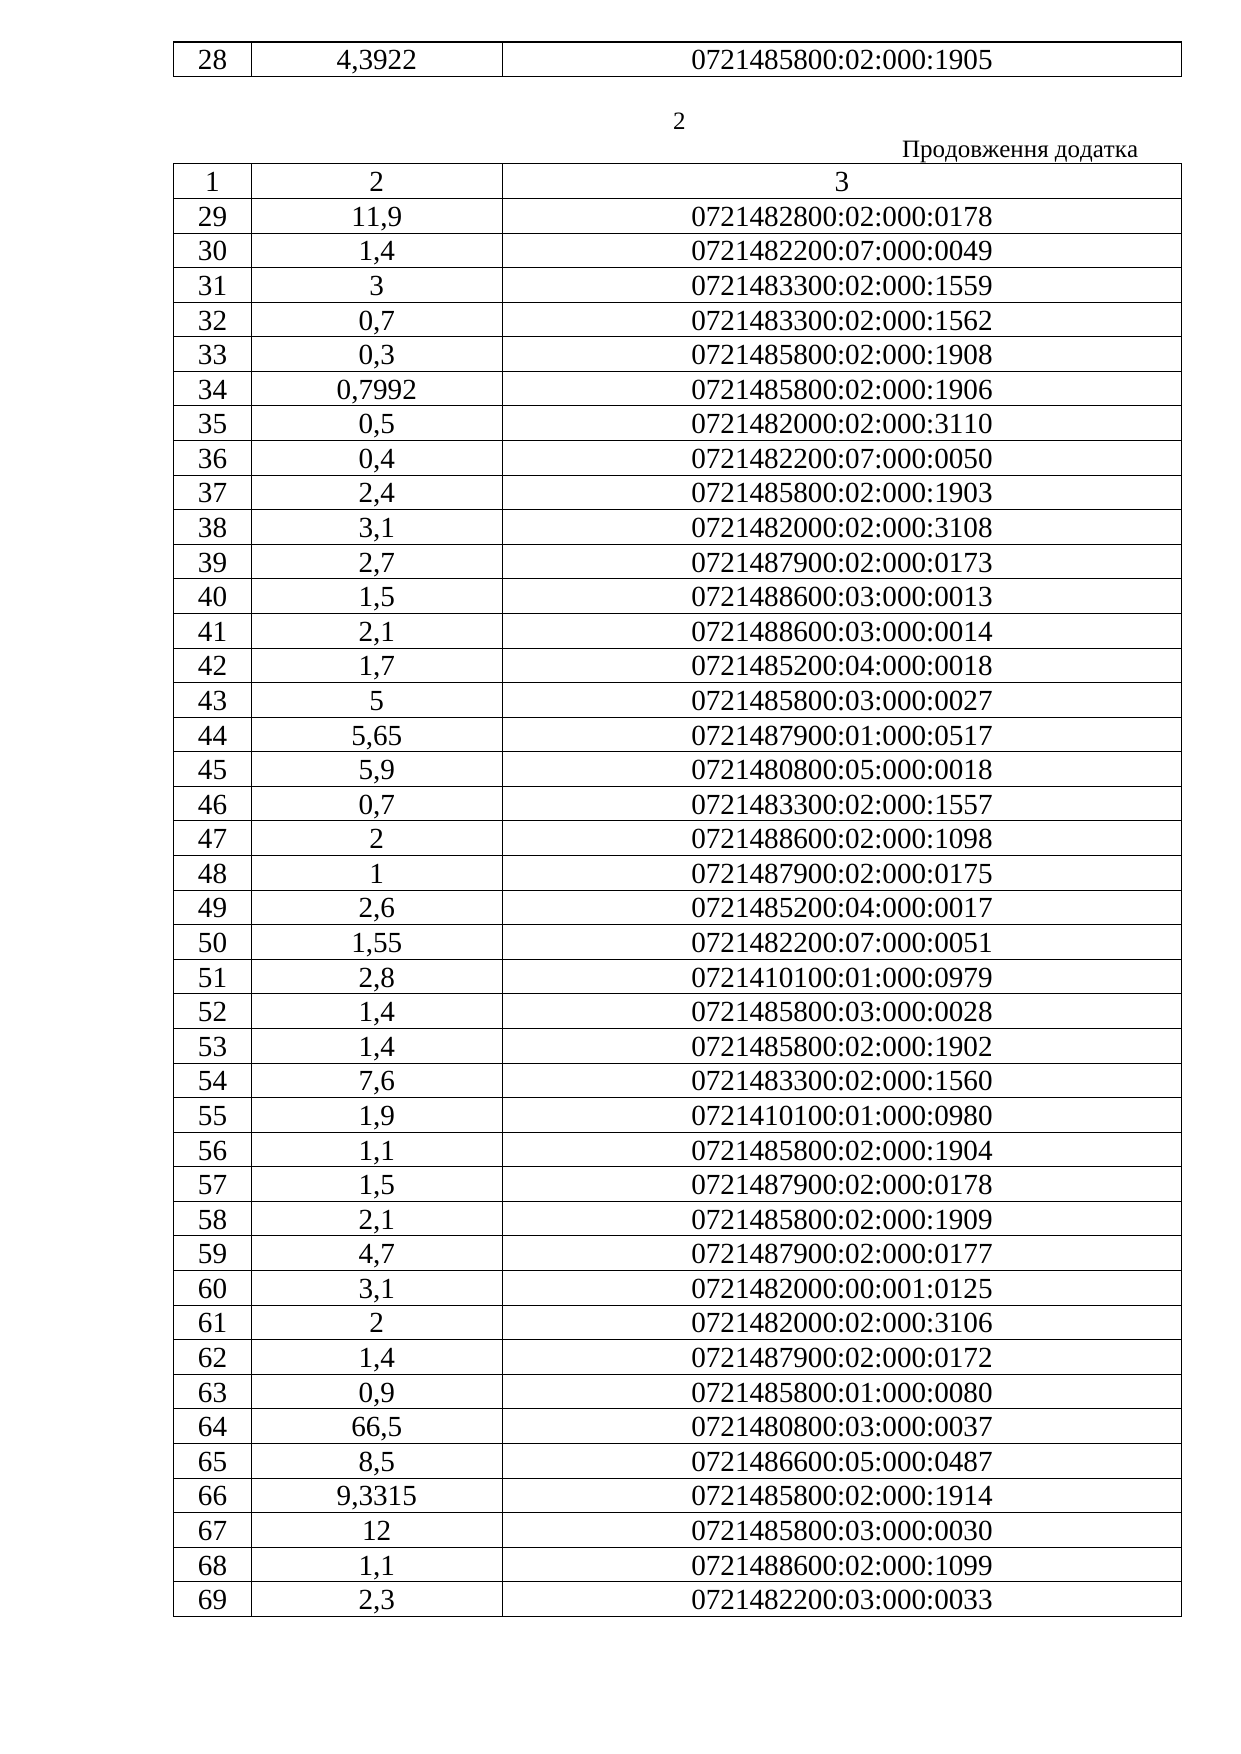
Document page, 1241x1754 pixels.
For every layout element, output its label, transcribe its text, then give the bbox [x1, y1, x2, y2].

table_cell 2 [252, 821, 502, 855]
table_cell 0,5 [252, 406, 502, 440]
table_cell 0721487900:02:000:0177 [503, 1236, 1181, 1270]
table_cell 0721410100:01:000:0980 [503, 1098, 1181, 1132]
table_cell 36 [174, 441, 251, 474]
table_cell 0721485800:01:000:0080 [503, 1375, 1181, 1408]
table_cell 0721480800:03:000:0037 [503, 1409, 1181, 1443]
table_cell 52 [174, 994, 251, 1028]
table_cell 2 [252, 1306, 502, 1339]
table_cell 68 [174, 1548, 251, 1581]
table_cell 33 [174, 337, 251, 371]
table_cell 1,4 [252, 1029, 502, 1062]
table_cell 0721485800:02:000:1909 [503, 1202, 1181, 1235]
table_cell 66 [174, 1479, 251, 1512]
table_cell 37 [174, 476, 251, 509]
table_cell 0721488600:03:000:0013 [503, 579, 1181, 613]
table_cell 0721482200:03:000:0033 [503, 1582, 1181, 1616]
table_cell 47 [174, 821, 251, 855]
table_cell 51 [174, 960, 251, 993]
table_cell 0,9 [252, 1375, 502, 1408]
table_cell 1,4 [252, 994, 502, 1028]
table_cell 60 [174, 1271, 251, 1304]
table_cell 31 [174, 268, 251, 302]
table_cell 0721482800:02:000:0178 [503, 199, 1181, 232]
table_cell 35 [174, 406, 251, 440]
table_cell 0721488600:02:000:1099 [503, 1548, 1181, 1581]
table_cell 34 [174, 372, 251, 405]
table_cell 3,1 [252, 510, 502, 544]
table_cell 4,3922 [252, 43, 502, 76]
table_cell 0721482000:02:000:3108 [503, 510, 1181, 544]
table_cell 0721482000:00:001:0125 [503, 1271, 1181, 1304]
table_cell 62 [174, 1340, 251, 1374]
table_cell 0721487900:01:000:0517 [503, 718, 1181, 751]
table_cell 0721482000:02:000:3106 [503, 1306, 1181, 1339]
table_cell 1,4 [252, 1340, 502, 1374]
table_cell 61 [174, 1306, 251, 1339]
table_header 2 [252, 164, 502, 198]
table_cell 5 [252, 683, 502, 717]
table_cell 69 [174, 1582, 251, 1616]
table_cell 0721483300:02:000:1557 [503, 787, 1181, 820]
table_cell 0,7992 [252, 372, 502, 405]
table_cell 0721485800:03:000:0027 [503, 683, 1181, 717]
table_cell 39 [174, 545, 251, 578]
table_cell 3,1 [252, 1271, 502, 1304]
table_cell 1 [252, 856, 502, 889]
table_cell 65 [174, 1444, 251, 1477]
table_header 3 [503, 164, 1181, 198]
table_cell 0721483300:02:000:1559 [503, 268, 1181, 302]
table_cell 67 [174, 1513, 251, 1547]
table_cell 4,7 [252, 1236, 502, 1270]
table_cell 0721486600:05:000:0487 [503, 1444, 1181, 1477]
table_cell 40 [174, 579, 251, 613]
table_cell 1,5 [252, 579, 502, 613]
table_cell 30 [174, 234, 251, 267]
table_cell 5,65 [252, 718, 502, 751]
table_cell 0721485800:02:000:1905 [503, 43, 1181, 76]
table_cell 0,4 [252, 441, 502, 474]
table_cell 0,3 [252, 337, 502, 371]
table_cell 0721488600:02:000:1098 [503, 821, 1181, 855]
table_cell 0721482000:02:000:3110 [503, 406, 1181, 440]
table_cell 0721485800:02:000:1906 [503, 372, 1181, 405]
table_cell 0721480800:05:000:0018 [503, 752, 1181, 786]
table_cell 1,9 [252, 1098, 502, 1132]
table_cell 0721487900:02:000:0178 [503, 1167, 1181, 1201]
table_cell 43 [174, 683, 251, 717]
table_cell 2,4 [252, 476, 502, 509]
table_cell 2,1 [252, 1202, 502, 1235]
table_cell 0721485800:02:000:1902 [503, 1029, 1181, 1062]
table_cell 0721482200:07:000:0051 [503, 925, 1181, 959]
table_cell 0721487900:02:000:0172 [503, 1340, 1181, 1374]
table_cell 0721485800:02:000:1904 [503, 1133, 1181, 1166]
table_cell 2,6 [252, 891, 502, 924]
table_cell 29 [174, 199, 251, 232]
text 2 [177, 106, 1181, 134]
table_cell 0721485800:02:000:1914 [503, 1479, 1181, 1512]
table_cell 57 [174, 1167, 251, 1201]
table_cell 0721485800:02:000:1908 [503, 337, 1181, 371]
table_cell 12 [252, 1513, 502, 1547]
table_cell 2,7 [252, 545, 502, 578]
table_cell 55 [174, 1098, 251, 1132]
table_cell 53 [174, 1029, 251, 1062]
table_cell 48 [174, 856, 251, 889]
table_cell 0721487900:02:000:0175 [503, 856, 1181, 889]
table_cell 1,1 [252, 1133, 502, 1166]
table_cell 59 [174, 1236, 251, 1270]
table_cell 28 [174, 43, 251, 76]
table_cell 0,7 [252, 787, 502, 820]
table_cell 0721485800:02:000:1903 [503, 476, 1181, 509]
table_cell 1,4 [252, 234, 502, 267]
table_cell 32 [174, 303, 251, 336]
table_cell 54 [174, 1064, 251, 1097]
table_cell 45 [174, 752, 251, 786]
table_cell 0721485800:03:000:0030 [503, 1513, 1181, 1547]
table_cell 0721410100:01:000:0979 [503, 960, 1181, 993]
table_cell 38 [174, 510, 251, 544]
table_cell 58 [174, 1202, 251, 1235]
table_cell 56 [174, 1133, 251, 1166]
table_header 1 [174, 164, 251, 198]
text Продовження додатка [177, 134, 1181, 163]
table_cell 2,8 [252, 960, 502, 993]
table_cell 1,7 [252, 649, 502, 682]
table_cell 0721482200:07:000:0049 [503, 234, 1181, 267]
table_cell 0721482200:07:000:0050 [503, 441, 1181, 474]
table_cell 44 [174, 718, 251, 751]
table_cell 1,55 [252, 925, 502, 959]
table_cell 1,5 [252, 1167, 502, 1201]
table_cell 0721483300:02:000:1562 [503, 303, 1181, 336]
table_cell 3 [252, 268, 502, 302]
table_cell 8,5 [252, 1444, 502, 1477]
table_cell 50 [174, 925, 251, 959]
table_cell 0721487900:02:000:0173 [503, 545, 1181, 578]
table_cell 0721485800:03:000:0028 [503, 994, 1181, 1028]
table_cell 0721485200:04:000:0018 [503, 649, 1181, 682]
table_cell 2,3 [252, 1582, 502, 1616]
table_cell 2,1 [252, 614, 502, 647]
table_cell 46 [174, 787, 251, 820]
table_cell 0721488600:03:000:0014 [503, 614, 1181, 647]
table_cell 7,6 [252, 1064, 502, 1097]
table_cell 66,5 [252, 1409, 502, 1443]
table_cell 64 [174, 1409, 251, 1443]
table_cell 41 [174, 614, 251, 647]
table_cell 5,9 [252, 752, 502, 786]
table_cell 0,7 [252, 303, 502, 336]
table_cell 1,1 [252, 1548, 502, 1581]
table_cell 9,3315 [252, 1479, 502, 1512]
table_cell 11,9 [252, 199, 502, 232]
table_cell 0721485200:04:000:0017 [503, 891, 1181, 924]
table_cell 0721483300:02:000:1560 [503, 1064, 1181, 1097]
table_cell 49 [174, 891, 251, 924]
table_cell 42 [174, 649, 251, 682]
table_cell 63 [174, 1375, 251, 1408]
